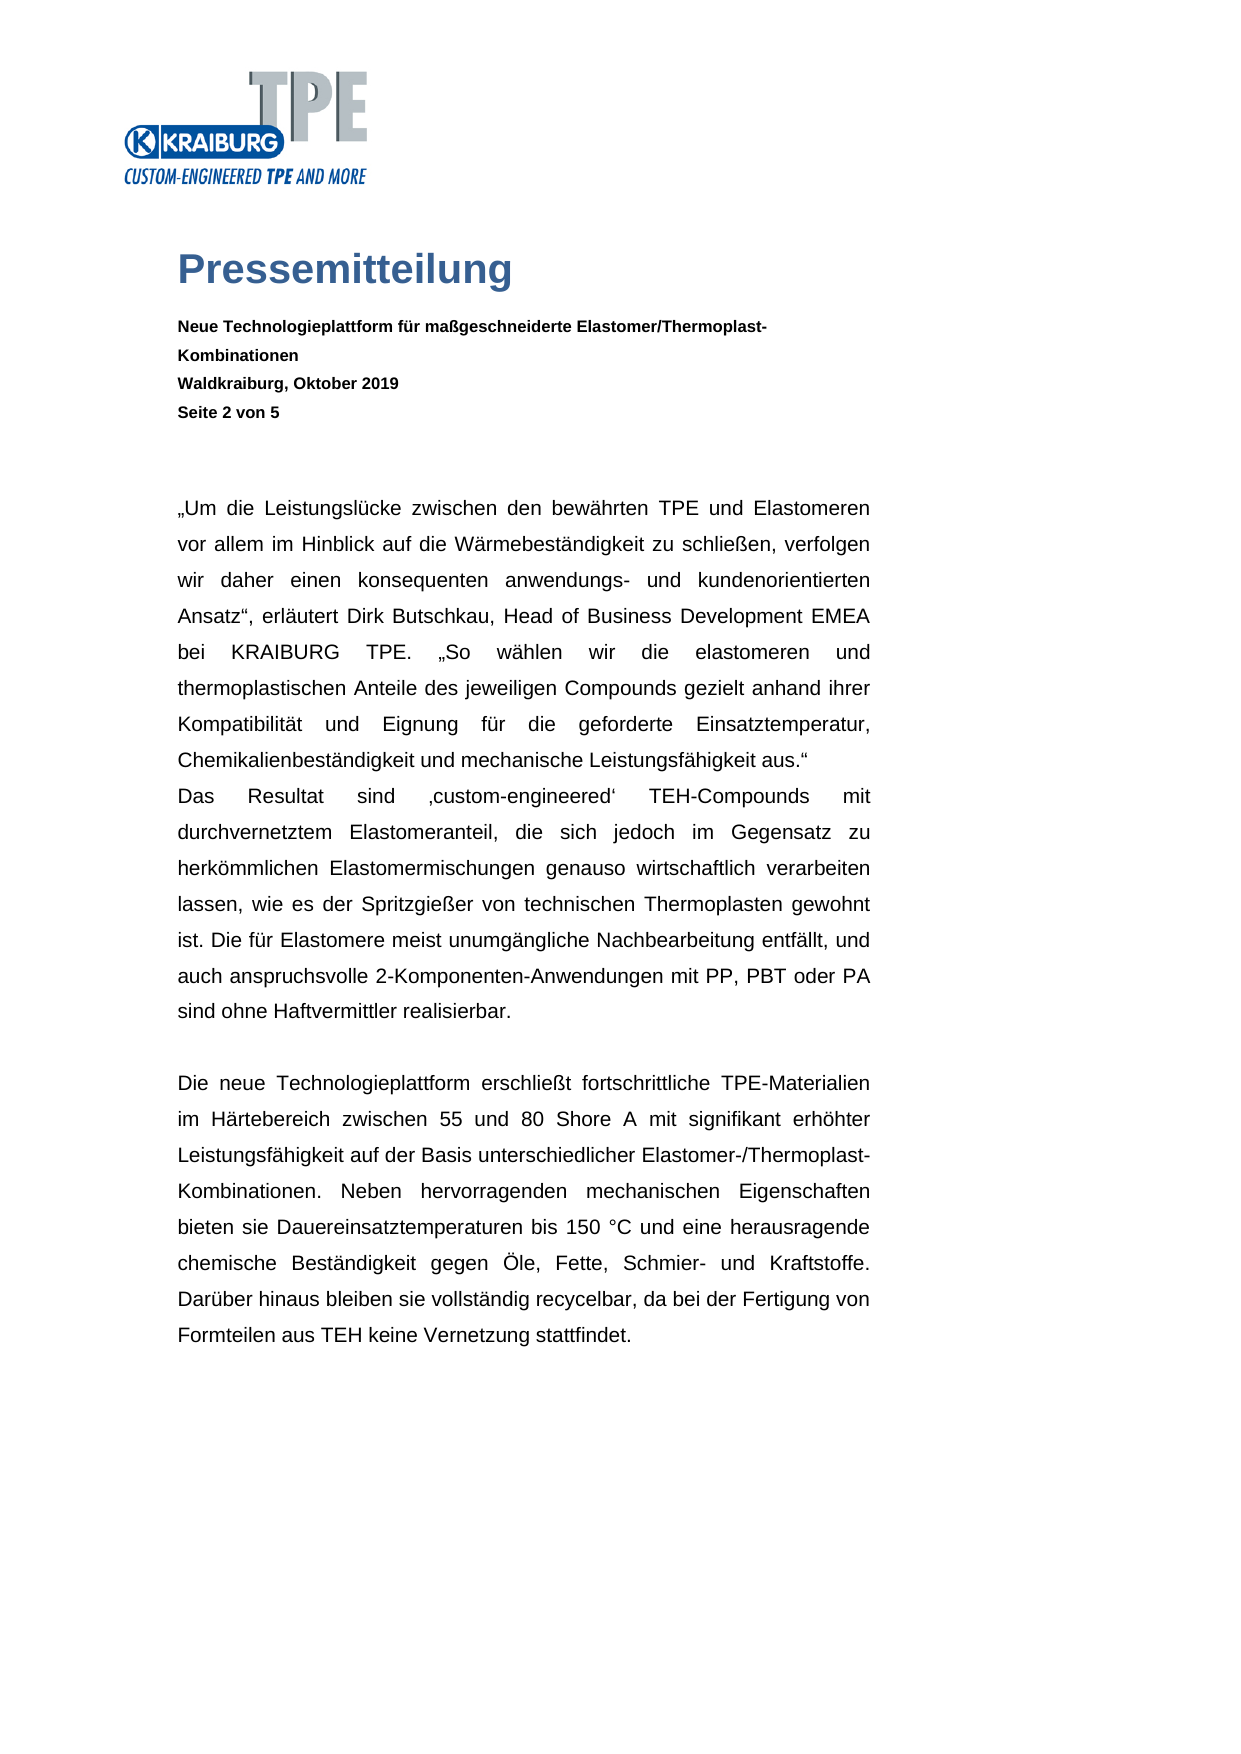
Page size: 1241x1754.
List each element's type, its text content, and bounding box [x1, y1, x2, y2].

text Die neue Technologieplattform erschließt fortschrittliche TPE-Materialien im Härtebereich zwischen 55 und 80 Shore A mit signifikant erhöhter Leistungsfähigkeit auf der Basis unterschiedlicher Elastomer-/Thermoplast-Kombinationen. Neben hervorragenden mechanischen Eigenschaften bieten sie Dauereinsatztemperaturen bis 150 °C und eine herausragende chemische Beständigkeit gegen Öle, Fette, Schmier- und Kraftstoffe. Darüber hinaus bleiben sie vollständig recycelbar, da bei der Fertigung von Formteilen aus TEH keine Vernetzung stattfindet. [177, 1071, 871, 1347]
text „Um die Leistungslücke zwischen den bewährten TPE und Elastomeren vor allem im Hinblick auf die Wärmebeständigkeit zu schließen, verfolgen wir daher einen konsequenten anwendungs- und kundenorientierten Ansatz“, erläutert Dirk Butschkau, Head of Business Development EMEA bei KRAIBURG TPE. „So wählen wir die elastomeren und thermoplastischen Anteile des jeweiligen Compounds gezielt anhand ihrer Kompatibilität und Eignung für die geforderte Einsatztemperatur, Chemikalienbeständigkeit und mechanische Leistungsfähigkeit aus.“ [177, 496, 871, 772]
text Das Resultat sind ‚custom-engineered‘ TEH-Compounds mit durchvernetztem Elastomeranteil, die sich jedoch im Gegensatz zu herkömmlichen Elastomermischungen genauso wirtschaftlich verarbeiten lassen, wie es der Spritzgießer von technischen Thermoplasten gewohnt ist. Die für Elastomere meist unumgängliche Nachbearbeitung entfällt, und auch anspruchsvolle 2-Komponenten-Anwendungen mit PP, PBT oder PA sind ohne Haftvermittler realisierbar. [177, 784, 871, 1023]
picture [112, 55, 379, 200]
